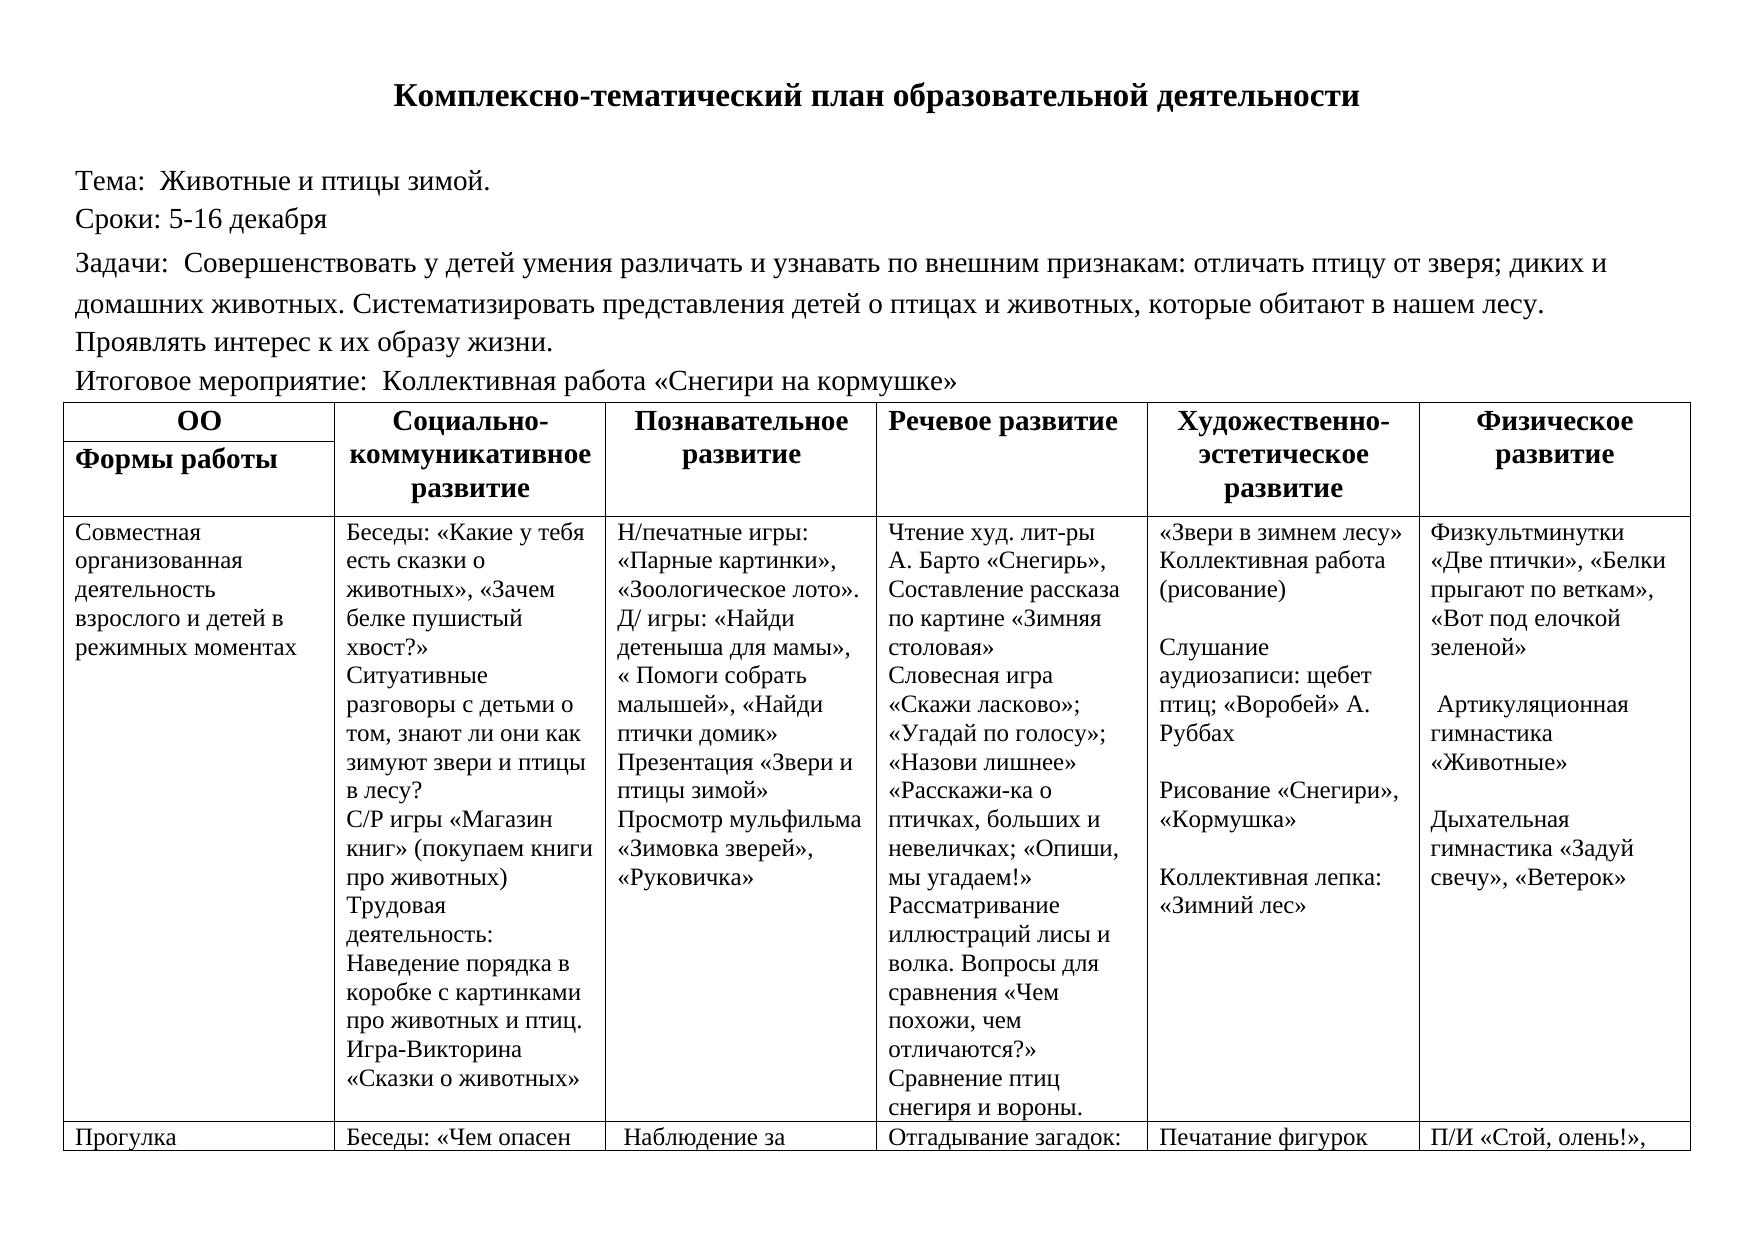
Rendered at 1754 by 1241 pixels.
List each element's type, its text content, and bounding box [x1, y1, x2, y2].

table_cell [877, 1122, 1147, 1150]
text Итоговое мероприятие: Коллективная работа «Снегири на кормушке» [75, 363, 1679, 397]
table_cell Физкультминутки «Две птички», «Белки прыгают по веткам», «Вот под елочкой зеленой» Артикуляционная гимнастика «Животные» Дыхательная гимнастика «Задуй свечу», «Ветерок» [1420, 517, 1690, 1121]
text Тема: Животные и птицы зимой. [75, 163, 1679, 197]
table_header Речевое развитие [877, 403, 1147, 516]
table_header Физическое развитие [1420, 403, 1690, 516]
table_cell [335, 1122, 605, 1150]
table_cell Н/печатные игры: «Парные картинки», «Зоологическое лото». Д/ игры: «Найди детеныша для мамы», « Помоги собрать малышей», «Найди птички домик» Презентация «Звери и птицы зимой» Просмотр мульфильма «Зимовка зверей», «Руковичка» [606, 517, 876, 1121]
table_cell Беседы: «Какие у тебя есть сказки о животных», «Зачем белке пушистый хвост?» Ситуативные разговоры с детьми о том, знают ли они как зимуют звери и птицы в лесу? С/Р игры «Магазин книг» (покупаем книги про животных) Трудовая деятельность: Наведение порядка в коробке с картинками про животных и птиц. Игра-Викторина «Сказки о животных» [335, 517, 605, 1121]
table_header Познавательное развитие [606, 403, 876, 516]
text Комплексно-тематический план образовательной деятельности [75, 75, 1679, 113]
table_cell Прогулка [64, 1122, 334, 1150]
text Сроки: 5-16 декабря [75, 202, 1679, 235]
table_cell Чтение худ. лит-ры А. Барто «Снегирь», Составление рассказа по картине «Зимняя столовая» Словесная игра «Скажи ласково»; «Угадай по голосу»; «Назови лишнее» «Расскажи-ка о птичках, больших и невеличках; «Опиши, мы угадаем!» Рассматривание иллюстраций лисы и волка. Вопросы для сравнения «Чем похожи, чем отличаются?» Сравнение птиц снегиря и вороны. [994, 517, 1147, 1121]
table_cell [1148, 1122, 1419, 1150]
table_header Художественно-эстетическое развитие [1148, 403, 1419, 516]
table_header Социально-коммуникативное развитие [335, 403, 605, 516]
table_cell Формы работы [64, 442, 334, 516]
text Задачи: Совершенствовать у детей умения различать и узнавать по внешним признакам: отличать птицу от зверя; диких и домашних животных. Систематизировать представления детей о птицах и животных, которые обитают в нашем лесу. Проявлять интерес к их образу жизни. [75, 240, 1679, 358]
table_header ОО [64, 403, 334, 441]
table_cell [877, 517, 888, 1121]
table_cell Совместная организованная деятельность взрослого и детей в режимных моментах [64, 517, 334, 1121]
table_cell «Звери в зимнем лесу» Коллективная работа (рисование) Слушание аудиозаписи: щебет птиц; «Воробей» А. Руббах Рисование «Снегири», «Кормушка» Коллективная лепка: «Зимний лес» [1148, 517, 1419, 1121]
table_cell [606, 1122, 876, 1150]
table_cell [1420, 1122, 1690, 1150]
